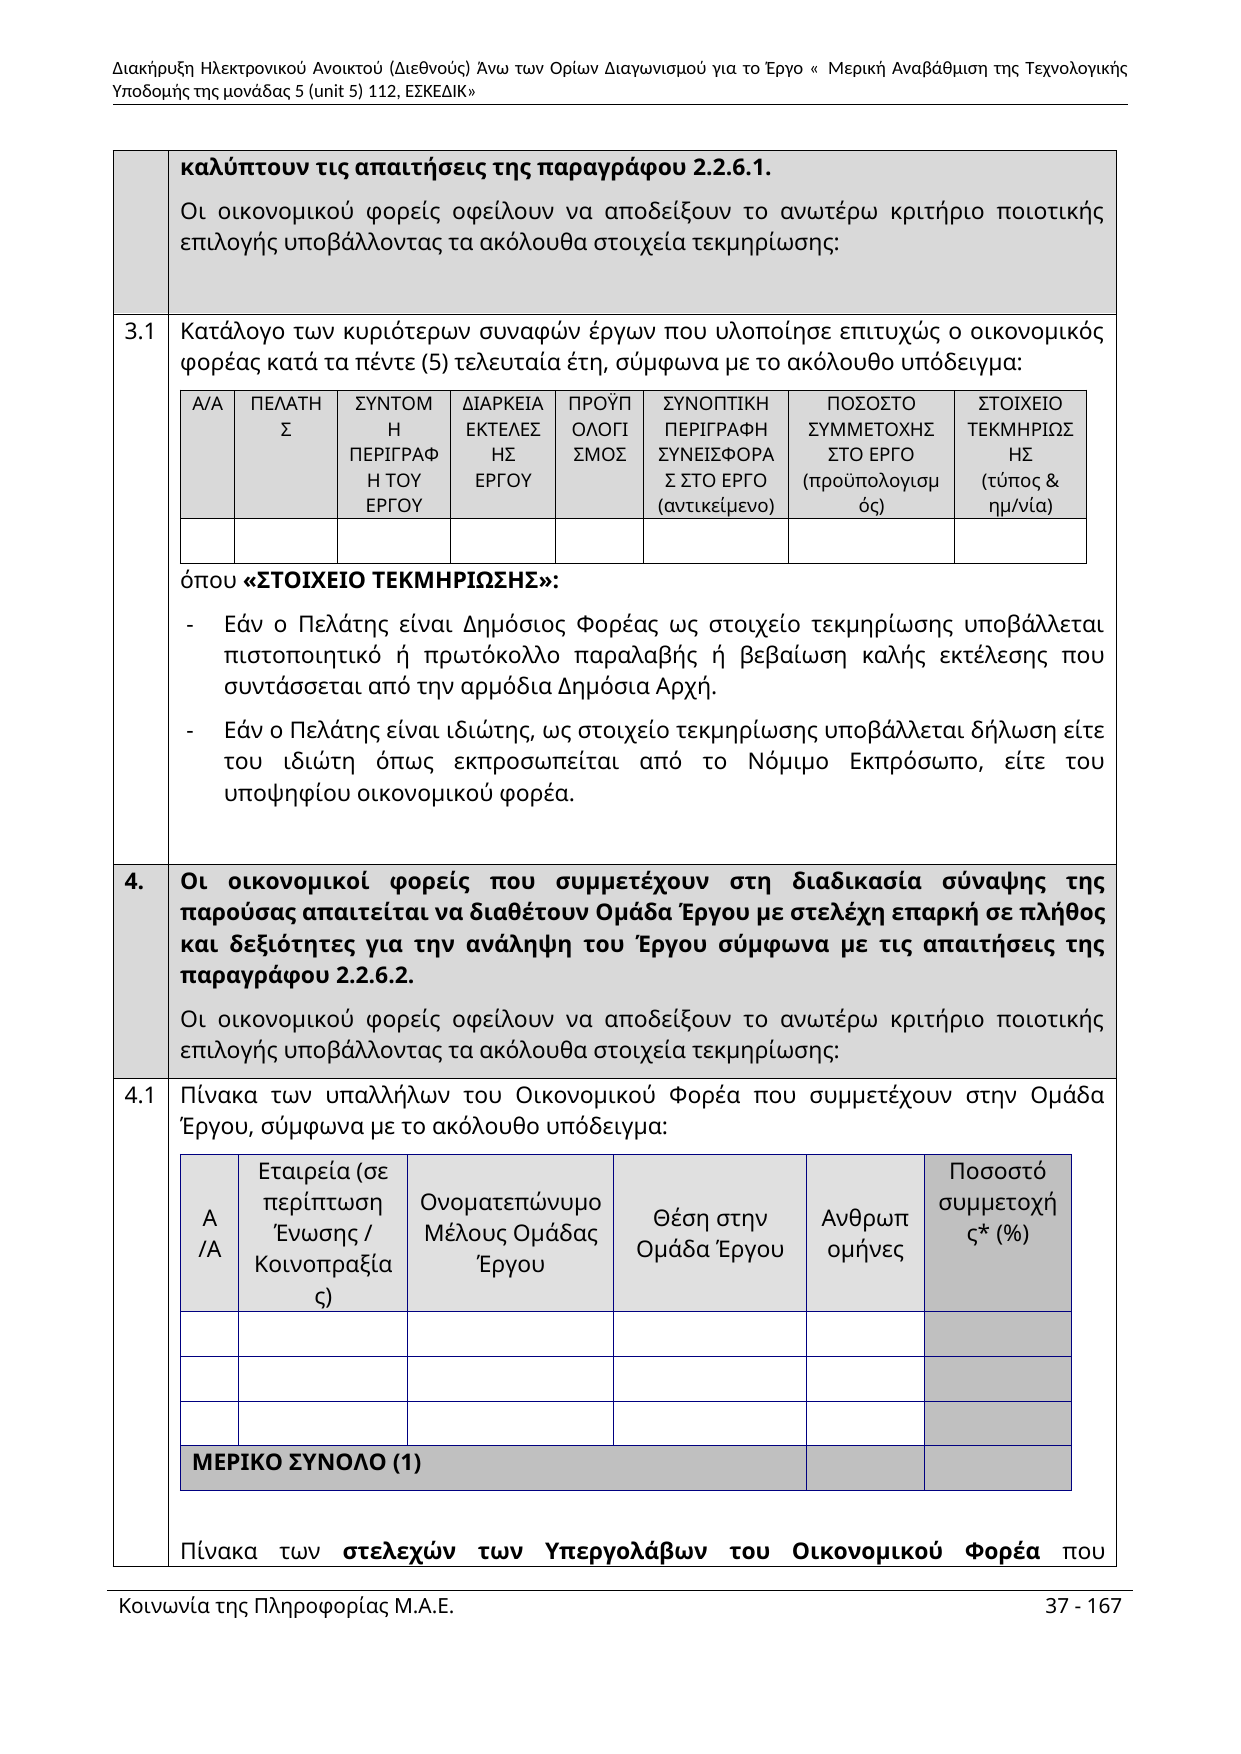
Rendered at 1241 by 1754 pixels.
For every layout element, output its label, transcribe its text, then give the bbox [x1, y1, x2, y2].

table_cell Οι οικονομικοί φορείς που συμμετέχουν στη διαδικασία σύναψης της παρούσας απαιτείται να διαθέτουν Ομάδα Έργου με στελέχη επαρκή σε πλήθος και δεξιότητες για την ανάληψη του Έργου σύμφωνα με τις απαιτήσεις της παραγράφου 2.2.6.2. Οι οικονομικού φορείς οφείλουν να αποδείξουν το ανωτέρω κριτήριο ποιοτικής επιλογής υποβάλλοντας τα ακόλουθα στοιχεία τεκμηρίωσης: [169, 865, 1116, 1078]
table_cell 4. [114, 865, 168, 1078]
table_cell 3.1 [114, 315, 168, 864]
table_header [169, 151, 1116, 313]
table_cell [169, 1079, 1116, 1566]
table_cell 4.1 [114, 1079, 168, 1566]
table_header 3 [114, 151, 168, 313]
table_cell Κατάλογο των κυριότερων συναφών έργων που υλοποίησε επιτυχώς ο οικονομικός φορέας κατά τα πέντε (5) τελευταία έτη, σύμφωνα με το ακόλουθο υπόδειγμα: όπου «ΣΤΟΙΧΕΙΟ ΤΕΚΜΗΡΙΩΣΗΣ»: Εάν ο Πελάτης είναι Δημόσιος Φορέας ως στοιχείο τεκμηρίωσης υποβάλλεται πιστοποιητικό ή πρωτόκολλο παραλαβής ή βεβαίωση καλής εκτέλεσης που συντάσσεται από την αρμόδια Δημόσια Αρχή. Εάν ο Πελάτης είναι ιδιώτης, ως στοιχείο τεκμηρίωσης υποβάλλεται δήλωση είτε του ιδιώτη όπως εκπροσωπείται από το Νόμιμο Εκπρόσωπο, είτε του υποψηφίου οικονομικού φορέα. [169, 315, 1116, 864]
